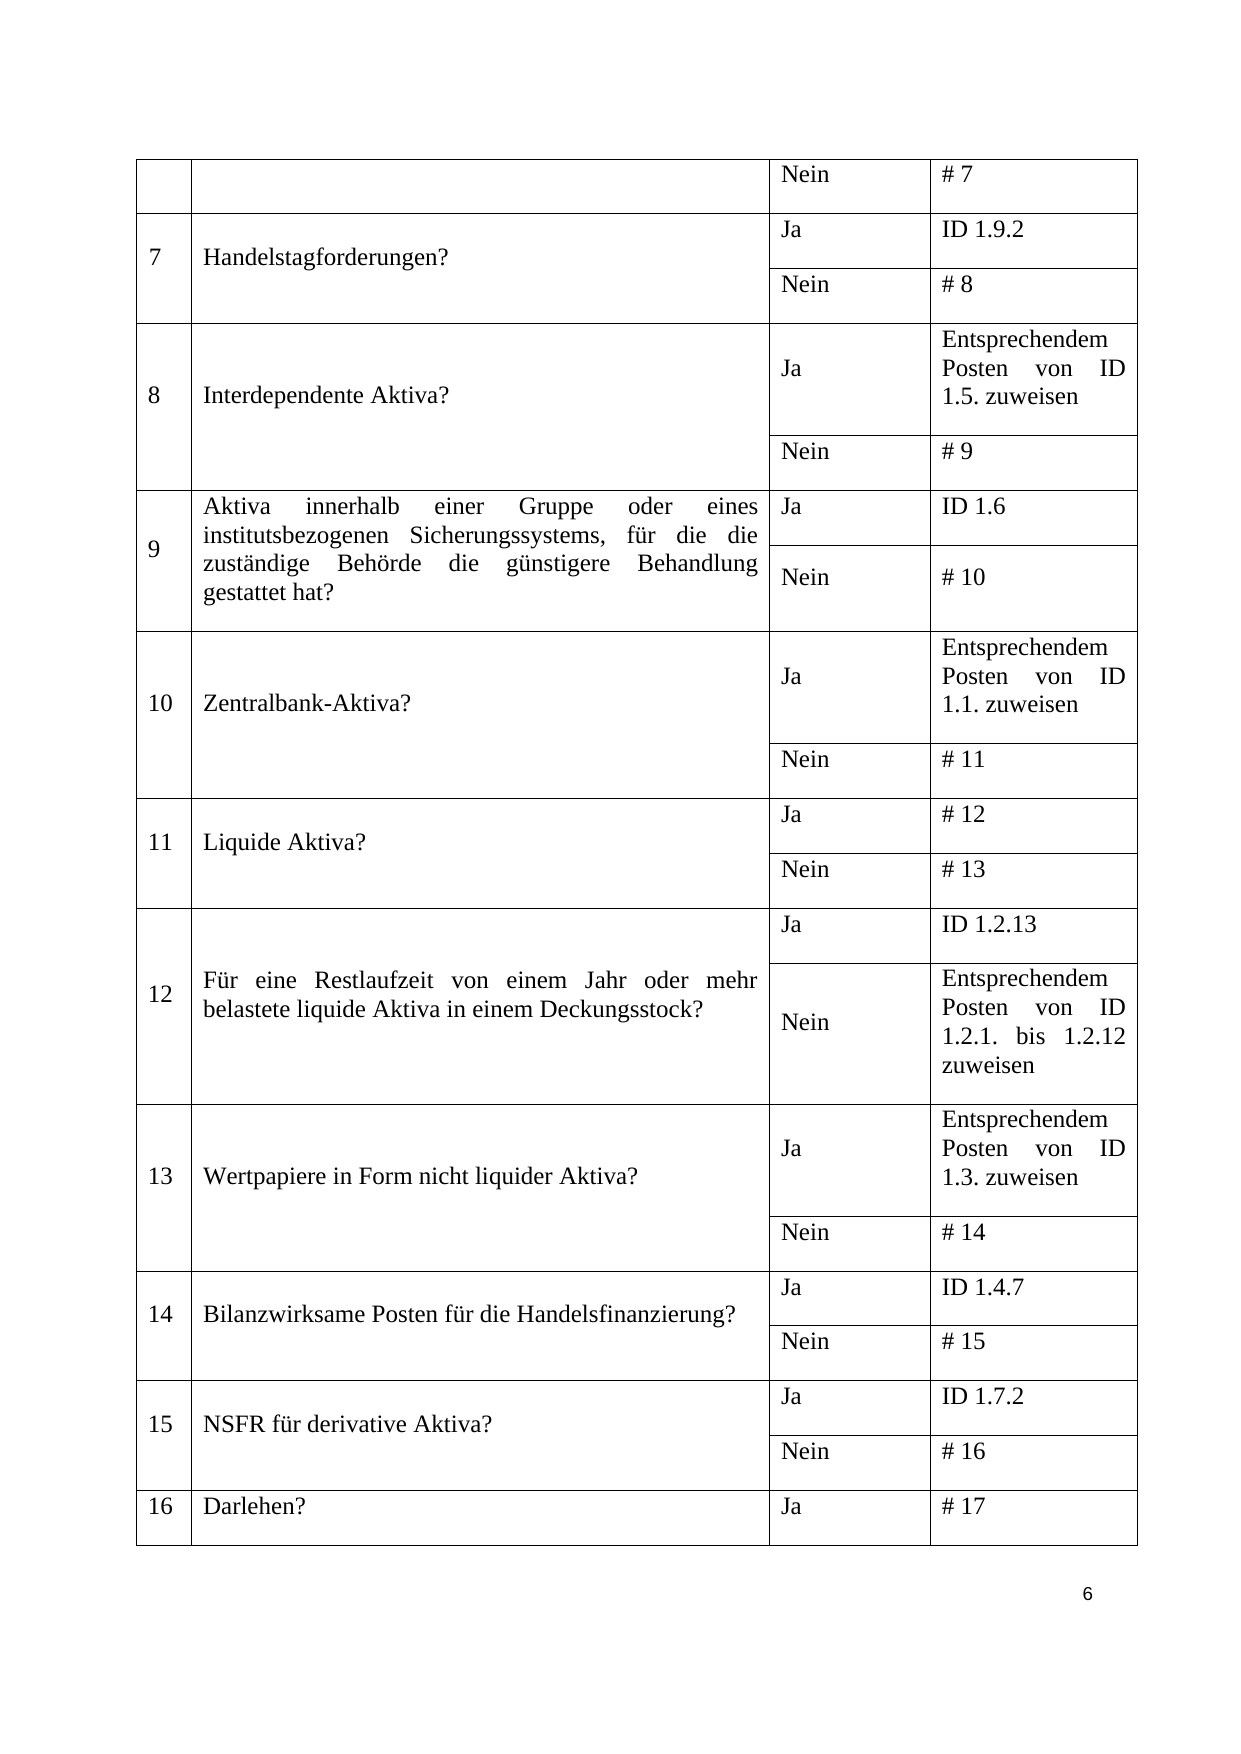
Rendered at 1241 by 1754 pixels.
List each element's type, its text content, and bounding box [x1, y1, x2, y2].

table_cell Ja [770, 491, 930, 545]
table_cell Ja [770, 1381, 930, 1435]
table_cell ID 1.9.2 [931, 214, 1137, 268]
table_cell Handelstagforderungen? [192, 214, 769, 323]
table_cell Nein [770, 546, 930, 631]
table_cell Aktiva innerhalb einer Gruppe oder eines institutsbezogenen Sicherungssystems, für die die zuständige Behörde die günstigere Behandlung gestattet hat? [192, 491, 769, 631]
table_cell 14 [137, 1272, 191, 1380]
table_cell 13 [137, 1105, 191, 1271]
table_cell Ja [770, 1272, 930, 1325]
table_cell # 7 [931, 160, 1137, 213]
table_cell 9 [137, 491, 191, 631]
table_cell 15 [137, 1381, 191, 1490]
table_cell Nein [770, 269, 930, 323]
table_cell Nein [770, 1217, 930, 1271]
table_cell ID 1.4.7 [931, 1272, 1137, 1325]
table_cell # 9 [931, 436, 1137, 490]
table_cell Entsprechendem Posten von ID 1.1. zuweisen [931, 632, 1137, 743]
table_cell # 16 [931, 1436, 1137, 1490]
table_cell Interdependente Aktiva? [192, 324, 769, 490]
table_cell Ja [770, 1491, 930, 1544]
table_cell 12 [137, 909, 191, 1103]
table_cell ID 1.2.13 [931, 909, 1137, 962]
table_cell Ja [770, 909, 930, 962]
table_cell # 10 [931, 546, 1137, 631]
table_cell # 12 [931, 799, 1137, 853]
table_cell Liquide Aktiva? [192, 799, 769, 908]
table_cell 6 [137, 160, 191, 213]
table_cell Für eine Restlaufzeit von einem Jahr oder mehr belastete liquide Aktiva in einem Deckungsstock? [192, 909, 769, 1103]
table_cell Entsprechendem Posten von ID 1.2.1. bis 1.2.12 zuweisen [931, 964, 1137, 1103]
table_cell Ja [770, 1105, 930, 1216]
table_cell 16 [137, 1491, 191, 1544]
table_cell Entsprechendem Posten von ID 1.5. zuweisen [931, 324, 1137, 435]
table_cell # 13 [931, 854, 1137, 908]
table_cell Nein [770, 854, 930, 908]
table_cell # 8 [931, 269, 1137, 323]
table_cell 7 [137, 214, 191, 323]
table_cell Ja [770, 632, 930, 743]
table_cell Nein [770, 160, 930, 213]
table_cell Nein [770, 1326, 930, 1380]
table_cell Nein [770, 436, 930, 490]
table_cell # 17 [931, 1491, 1137, 1544]
table_cell NSFR für derivative Aktiva? [192, 1381, 769, 1490]
table_cell # 11 [931, 744, 1137, 798]
table_cell ID 1.6 [931, 491, 1137, 545]
table_cell Ja [770, 324, 930, 435]
table_cell ID 1.7.2 [931, 1381, 1137, 1435]
table_cell 11 [137, 799, 191, 908]
table_cell Entsprechendem Posten von ID 1.3. zuweisen [931, 1105, 1137, 1216]
table_cell Nein [770, 1436, 930, 1490]
table_cell Nein [770, 964, 930, 1103]
table_cell Wertpapiere in Form nicht liquider Aktiva? [192, 1105, 769, 1271]
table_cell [192, 160, 769, 213]
table_cell Nein [770, 744, 930, 798]
table_cell Darlehen? [192, 1491, 769, 1544]
table_cell Ja [770, 214, 930, 268]
table_cell 8 [137, 324, 191, 490]
table_cell Bilanzwirksame Posten für die Handelsfinanzierung? [192, 1272, 769, 1380]
table_cell # 14 [931, 1217, 1137, 1271]
table_cell Ja [770, 799, 930, 853]
table_cell Zentralbank-Aktiva? [192, 632, 769, 798]
table_cell # 15 [931, 1326, 1137, 1380]
table_cell 10 [137, 632, 191, 798]
